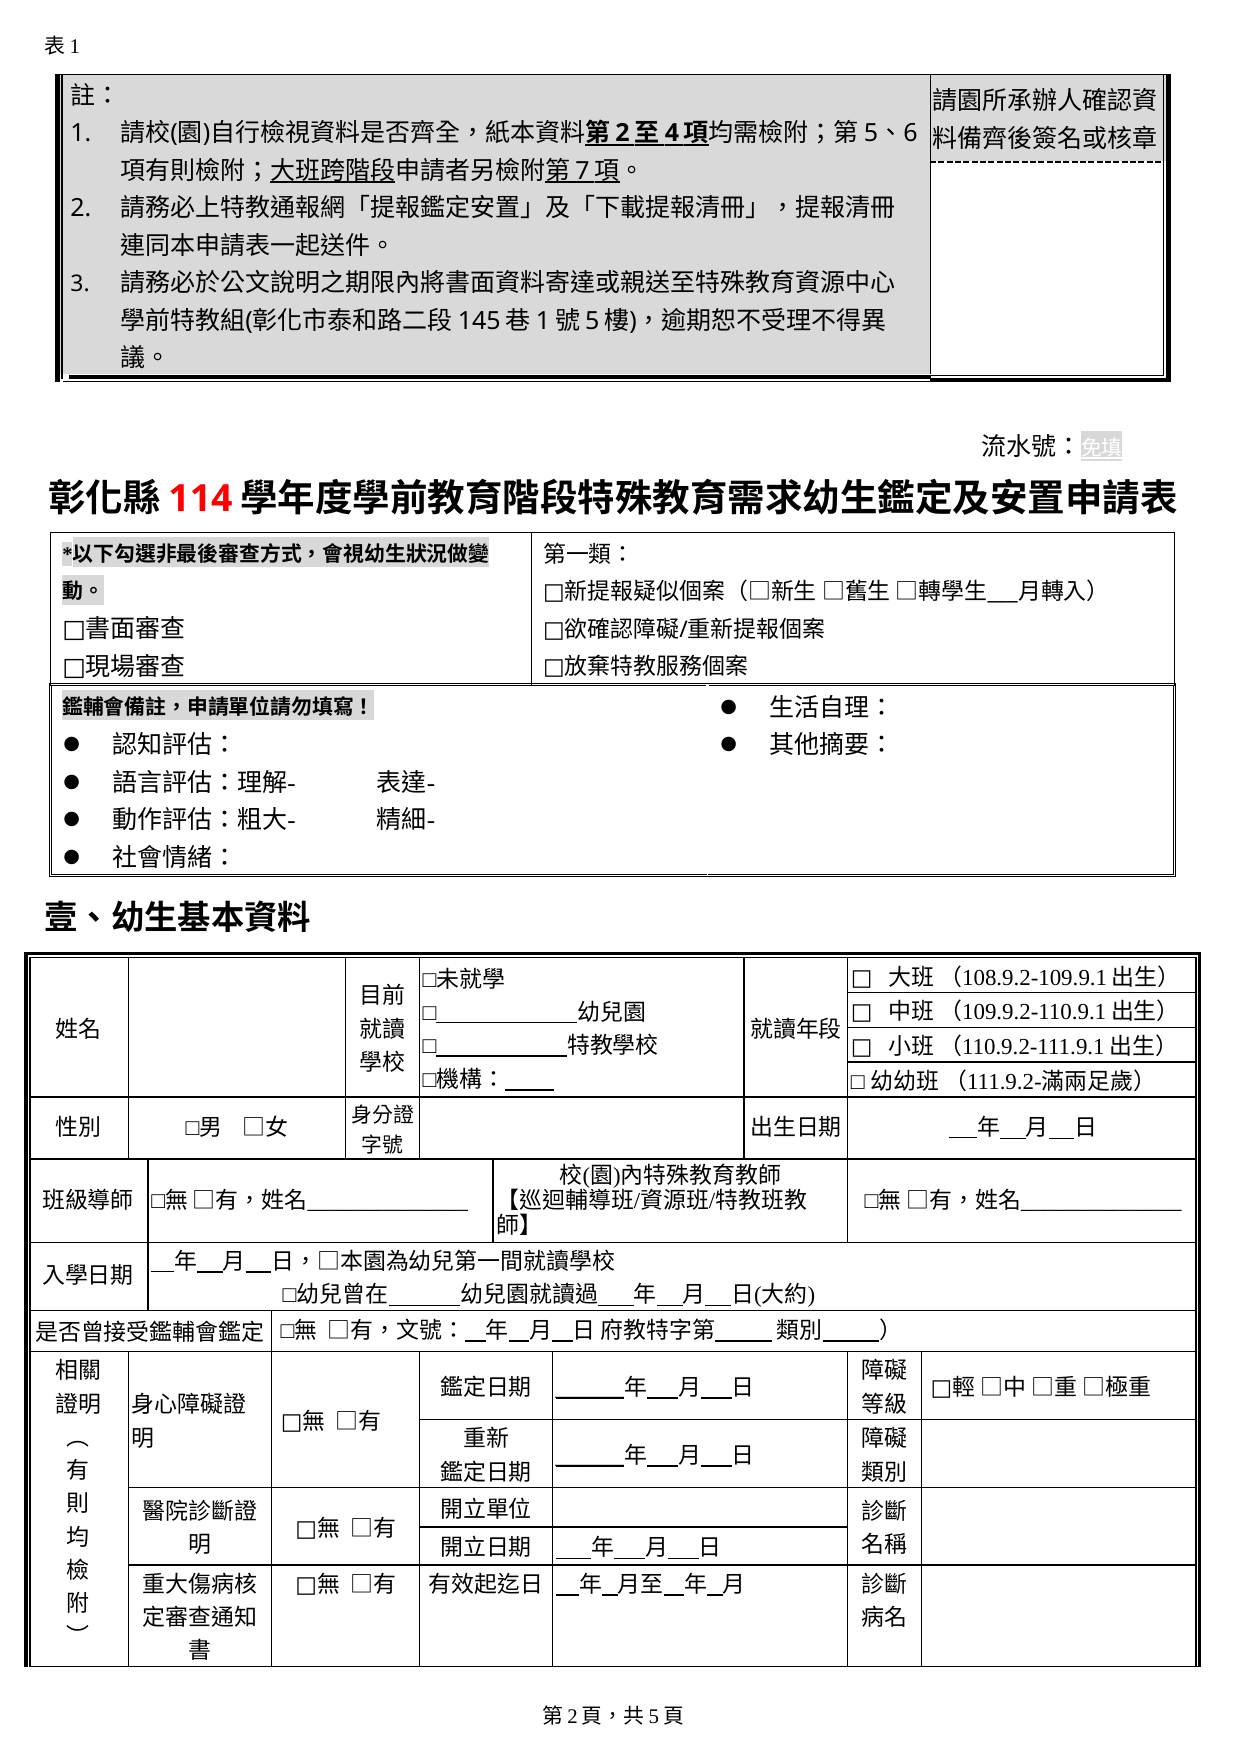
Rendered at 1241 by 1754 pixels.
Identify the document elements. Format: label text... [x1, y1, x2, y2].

table_cell [931, 161, 1163, 374]
table_cell 診斷 名稱 [848, 1488, 921, 1564]
table_cell 性別 [31, 1098, 128, 1158]
table_cell 有效起迄日 [420, 1566, 552, 1666]
table_cell ＿＿＿年 月 日 [553, 1420, 847, 1487]
table_cell 重大傷病核定審查通知書 [129, 1566, 271, 1666]
table_header 大班 （108.9.2-109.9.1出生） [848, 958, 1195, 992]
table_cell 班級導師 [31, 1160, 147, 1241]
table_header 就讀年段 [745, 958, 847, 1096]
table_cell □無 □有 [272, 1488, 419, 1564]
table_cell [922, 1488, 1195, 1564]
table_cell 年 月 日 [553, 1528, 847, 1564]
table_cell 註： 請校(園)自行檢視資料是否齊全，紙本資料第2至4項均需檢附；第5、6項有則檢附；大班跨階段申請者另檢附第7項。 請務必上特教通報網「提報鑑定安置」及「下載提報清冊」，提報清冊連同本申請表一起送件。 請務必於公文說明之期限內將書面資料寄達或親送至特殊教育資源中心學前特教組(彰化市泰和路二段145巷1號5樓)，逾期恕不受理不得異議。 [63, 75, 930, 374]
table_cell 校(園)內特殊教育教師 【巡迴輔導班/資源班/特教班教師】 [494, 1160, 847, 1241]
table_cell 障礙等級 [848, 1352, 921, 1419]
table_cell □無 □有 [272, 1566, 419, 1666]
table_cell 開立單位 [420, 1488, 552, 1526]
table_cell [420, 1098, 743, 1158]
table_cell 出生日期 [745, 1098, 847, 1158]
table_cell 開立日期 [420, 1528, 552, 1564]
table_cell 入學日期 [31, 1243, 147, 1309]
table_cell 是否曾接受鑑輔會鑑定 [31, 1311, 271, 1351]
table_header □未就學 □ 幼兒園 □ 特教學校 □機構： [420, 958, 743, 1096]
table_cell 年 月至 年 月 [553, 1566, 847, 1666]
table_cell 年 月 日 [848, 1098, 1195, 1158]
table_cell [922, 1566, 1195, 1666]
table_cell □輕 □中 □重 □極重 [922, 1352, 1195, 1419]
table_cell 重新 鑑定日期 [420, 1420, 552, 1487]
table_cell 鑑定日期 [420, 1352, 552, 1419]
table_cell 相關 證明 ︵ 有 則 均 檢 附 ︶ [31, 1352, 128, 1666]
table_cell 障礙類別 [848, 1420, 921, 1487]
table_cell [553, 1488, 847, 1526]
table_cell □男 □女 [129, 1098, 345, 1158]
table_cell 醫院診斷證明 [129, 1488, 271, 1564]
table_cell □無 □有 [272, 1352, 419, 1487]
text 彰化縣114學年度學前教育階段特殊教育需求幼生鑑定及安置申請表 [0, 457, 1226, 532]
table_cell □無 □有，姓名______________ [149, 1160, 492, 1241]
table_cell 身心障礙證明 [129, 1352, 271, 1487]
table_cell 診斷 病名 [848, 1566, 921, 1666]
table_cell ＿＿＿年 月 日 [553, 1352, 847, 1419]
table_header *以下勾選非最後審查方式，會視幼生狀況做變動。 □書面審查 □現場審查 [51, 533, 531, 683]
table_cell [922, 1420, 1195, 1487]
table_cell □ 幼幼班 （111.9.2-滿兩足歲） [848, 1063, 1195, 1096]
table_cell □無 □有，文號： 年 月 日 府教特字第 類別 ） [272, 1311, 1195, 1351]
table_header [129, 958, 345, 1096]
table_header 目前 就讀學校 [346, 958, 419, 1096]
table_cell 年 月 日，□本園為幼兒第一間就讀學校 □幼兒曾在 幼兒園就讀過 年 月 日(大約) [149, 1243, 1195, 1309]
table_cell 鑑輔會備註，申請單位請勿填寫！ 認知評估： 語言評估：理解- 表達- 動作評估：粗大- 精細- 社會情緒： [52, 684, 708, 874]
table_cell 身分證字號 [346, 1098, 419, 1158]
table_header 第一類： □新提報疑似個案（□新生 □舊生 □轉學生___月轉入） □欲確認障礙/重新提報個案 □放棄特教服務個案 [532, 533, 1174, 683]
table_header 姓名 [31, 958, 128, 1096]
text 壹、幼生基本資料 [44, 877, 1181, 952]
table_cell 請園所承辦人確認資料備齊後簽名或核章 [931, 75, 1163, 161]
table_cell 中班 （109.9.2-110.9.1出生） [848, 993, 1195, 1027]
table_cell 小班 （110.9.2-111.9.1出生） [848, 1028, 1195, 1061]
table_cell 生活自理： 其他摘要： [708, 686, 1173, 874]
table_cell □無 □有，姓名______________ [848, 1160, 1195, 1241]
